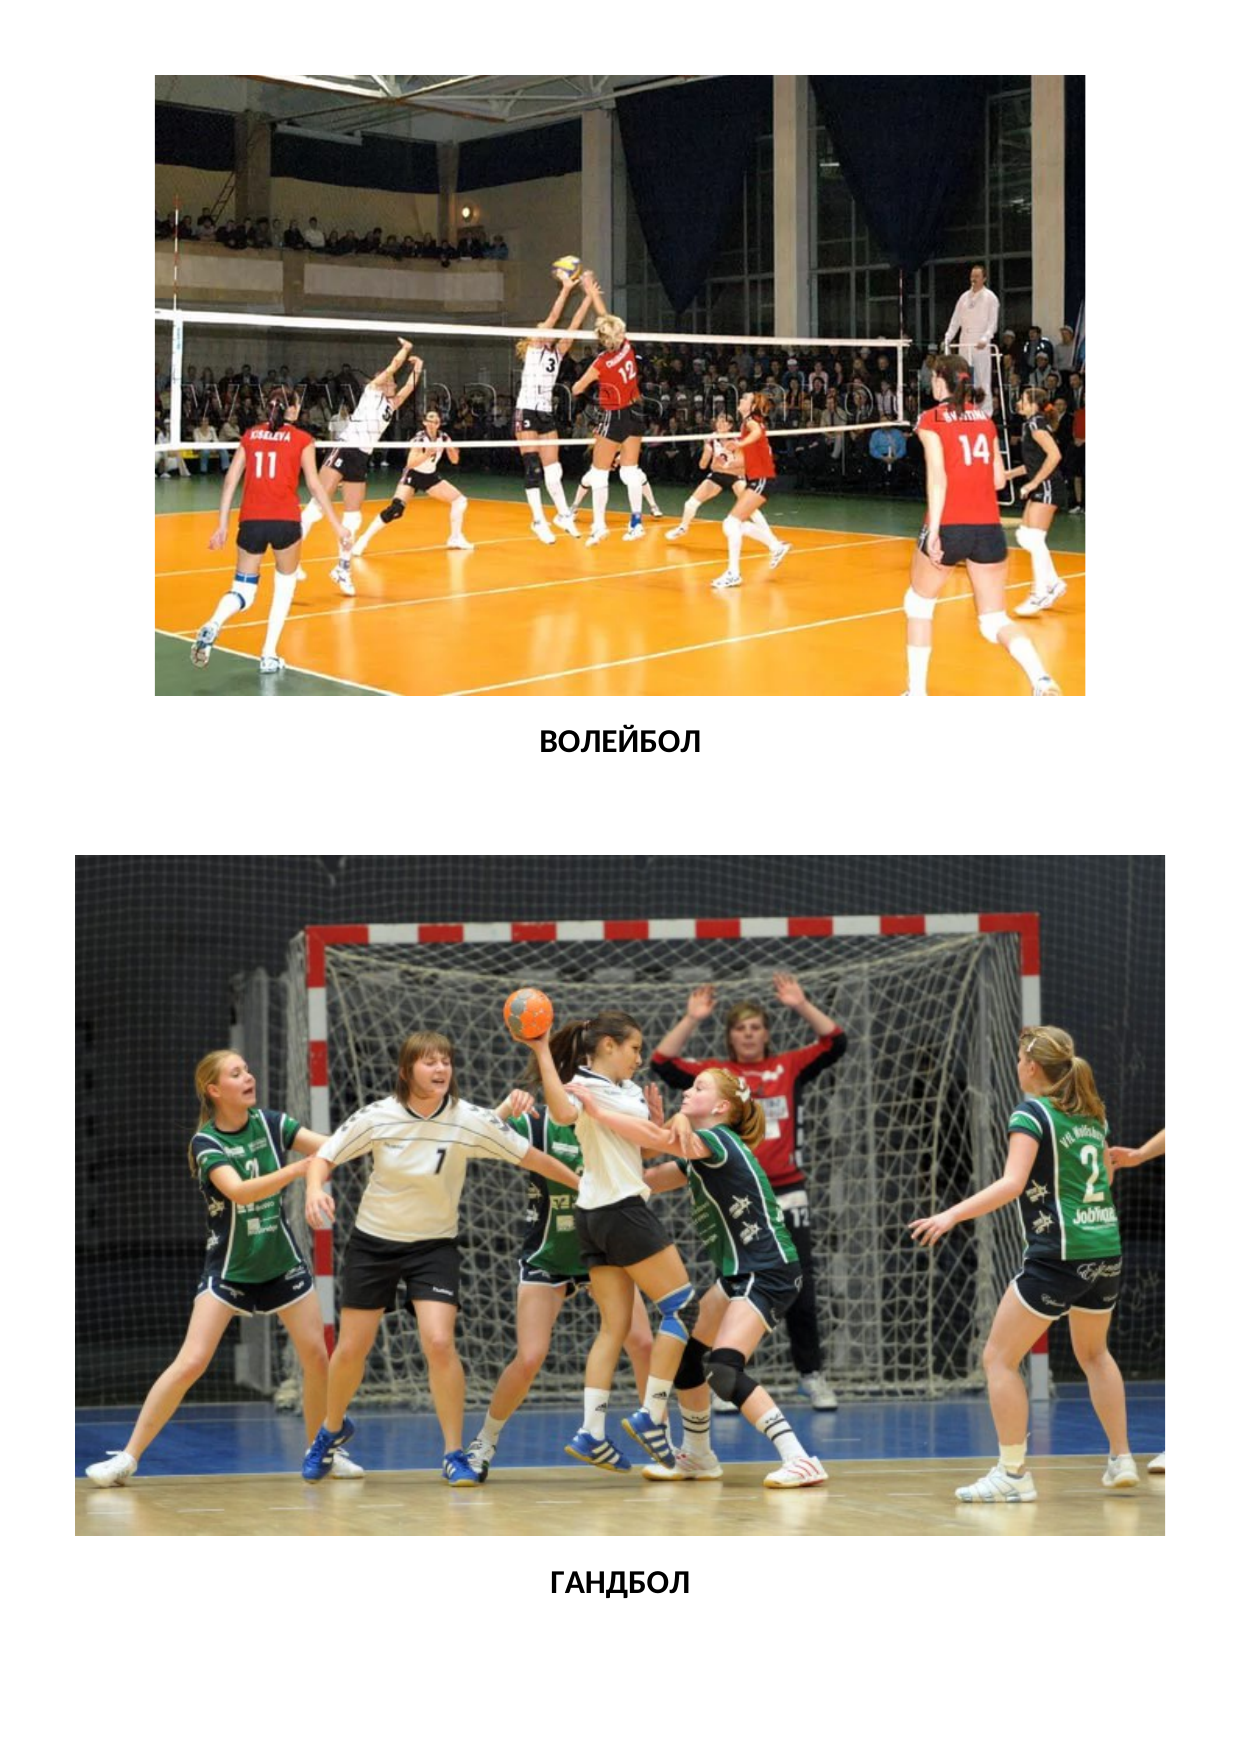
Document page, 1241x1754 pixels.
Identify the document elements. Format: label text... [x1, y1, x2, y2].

text ВОЛЕЙБОЛ [75, 720, 1165, 761]
picture [75, 855, 1166, 1536]
text ГАНДБОЛ [75, 1561, 1165, 1601]
picture [154, 75, 1086, 696]
